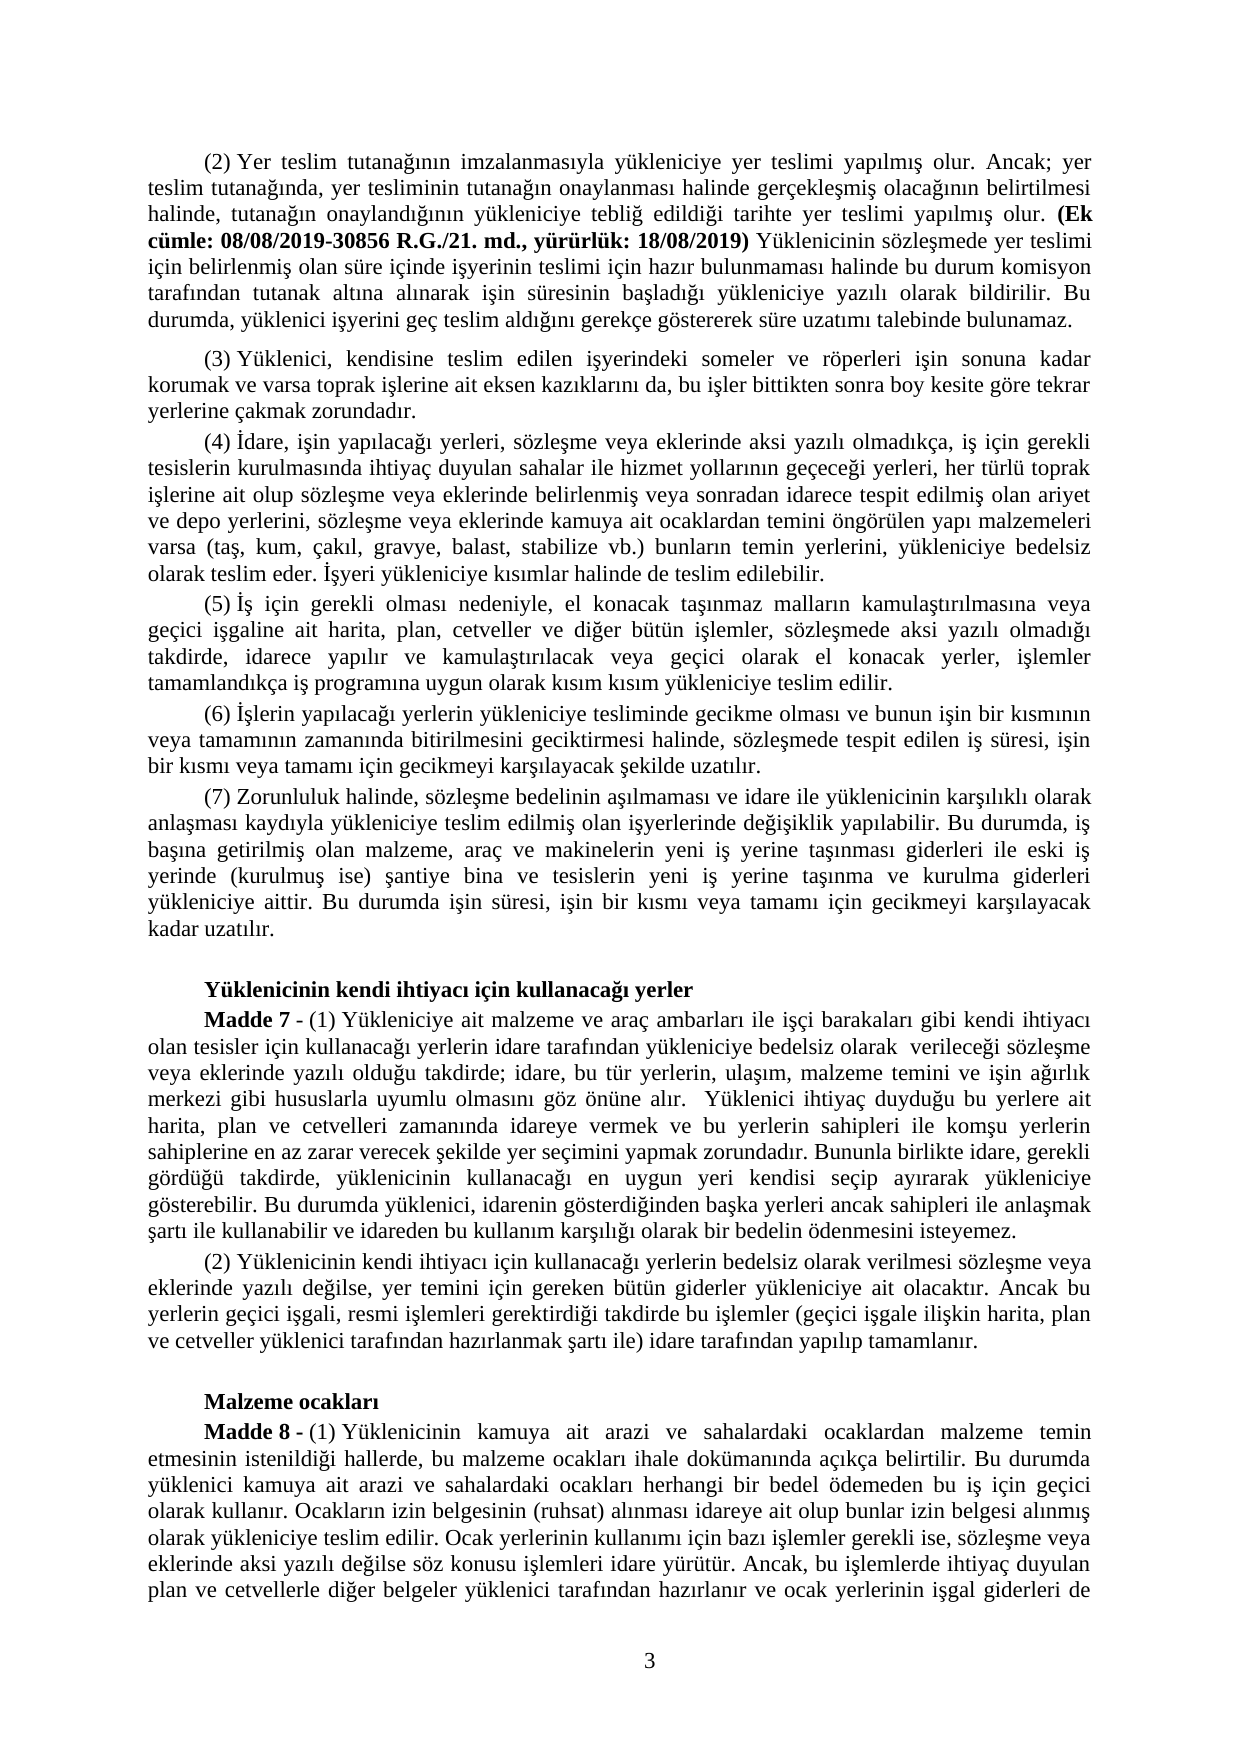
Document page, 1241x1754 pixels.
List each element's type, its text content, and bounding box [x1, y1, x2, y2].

text (4) İdare, işin yapılacağı yerleri, sözleşme veya eklerinde aksi yazılı olmadıkça, iş için gerekli tesislerin kurulmasında ihtiyaç duyulan sahalar ile hizmet yollarının geçeceği yerleri, her türlü toprak işlerine ait olup sözleşme veya eklerinde belirlenmiş veya sonradan idarece tespit edilmiş olan ariyet ve depo yerlerini, sözleşme veya eklerinde kamuya ait ocaklardan temini öngörülen yapı malzemeleri varsa (taş, kum, çakıl, gravye, balast, stabilize vb.) bunların temin yerlerini, yükleniciye bedelsiz olarak teslim eder. İşyeri yükleniciye kısımlar halinde de teslim edilebilir. [148, 428, 1092, 586]
text (2) Yer teslim tutanağının imzalanmasıyla yükleniciye yer teslimi yapılmış olur. Ancak; yer teslim tutanağında, yer tesliminin tutanağın onaylanması halinde gerçekleşmiş olacağının belirtilmesi halinde, tutanağın onaylandığının yükleniciye tebliğ edildiği tarihte yer teslimi yapılmış olur. (Ek cümle: 08/08/2019-30856 R.G./21. md., yürürlük: 18/08/2019) Yüklenicinin sözleşmede yer teslimi için belirlenmiş olan süre içinde işyerinin teslimi için hazır bulunmaması halinde bu durum komisyon tarafından tutanak altına alınarak işin süresinin başladığı yükleniciye yazılı olarak bildirilir. Bu durumda, yüklenici işyerini geç teslim aldığını gerekçe göstererek süre uzatımı talebinde bulunamaz. [148, 148, 1092, 332]
text Malzeme ocakları [148, 1388, 1092, 1414]
text (3) Yüklenici, kendisine teslim edilen işyerindeki someler ve röperleri işin sonuna kadar korumak ve varsa toprak işlerine ait eksen kazıklarını da, bu işler bittikten sonra boy kesite göre tekrar yerlerine çakmak zorundadır. [148, 345, 1092, 424]
text (5) İş için gerekli olması nedeniyle, el konacak taşınmaz malların kamulaştırılmasına veya geçici işgaline ait harita, plan, cetveller ve diğer bütün işlemler, sözleşmede aksi yazılı olmadığı takdirde, idarece yapılır ve kamulaştırılacak veya geçici olarak el konacak yerler, işlemler tamamlandıkça iş programına uygun olarak kısım kısım yükleniciye teslim edilir. [148, 590, 1092, 696]
text (6) İşlerin yapılacağı yerlerin yükleniciye tesliminde gecikme olması ve bunun işin bir kısmının veya tamamının zamanında bitirilmesini geciktirmesi halinde, sözleşmede tespit edilen iş süresi, işin bir kısmı veya tamamı için gecikmeyi karşılayacak şekilde uzatılır. [148, 700, 1092, 779]
text Yüklenicinin kendi ihtiyacı için kullanacağı yerler [148, 976, 1092, 1002]
text (2) Yüklenicinin kendi ihtiyacı için kullanacağı yerlerin bedelsiz olarak verilmesi sözleşme veya eklerinde yazılı değilse, yer temini için gereken bütün giderler yükleniciye ait olacaktır. Ancak bu yerlerin geçici işgali, resmi işlemleri gerektirdiği takdirde bu işlemler (geçici işgale ilişkin harita, plan ve cetveller yüklenici tarafından hazırlanmak şartı ile) idare tarafından yapılıp tamamlanır. [148, 1248, 1092, 1353]
text (7) Zorunluluk halinde, sözleşme bedelinin aşılmaması ve idare ile yüklenicinin karşılıklı olarak anlaşması kaydıyla yükleniciye teslim edilmiş olan işyerlerinde değişiklik yapılabilir. Bu durumda, iş başına getirilmiş olan malzeme, araç ve makinelerin yeni iş yerine taşınması giderleri ile eski iş yerinde (kurulmuş ise) şantiye bina ve tesislerin yeni iş yerine taşınma ve kurulma giderleri yükleniciye aittir. Bu durumda işin süresi, işin bir kısmı veya tamamı için gecikmeyi karşılayacak kadar uzatılır. [148, 783, 1092, 941]
text Madde 7 - (1) Yükleniciye ait malzeme ve araç ambarları ile işçi barakaları gibi kendi ihtiyacı olan tesisler için kullanacağı yerlerin idare tarafından yükleniciye bedelsiz olarak verileceği sözleşme veya eklerinde yazılı olduğu takdirde; idare, bu tür yerlerin, ulaşım, malzeme temini ve işin ağırlık merkezi gibi hususlarla uyumlu olmasını göz önüne alır. Yüklenici ihtiyaç duyduğu bu yerlere ait harita, plan ve cetvelleri zamanında idareye vermek ve bu yerlerin sahipleri ile komşu yerlerin sahiplerine en az zarar verecek şekilde yer seçimini yapmak zorundadır. Bununla birlikte idare, gerekli gördüğü takdirde, yüklenicinin kullanacağı en uygun yeri kendisi seçip ayırarak yükleniciye gösterebilir. Bu durumda yüklenici, idarenin gösterdiğinden başka yerleri ancak sahipleri ile anlaşmak şartı ile kullanabilir ve idareden bu kullanım karşılığı olarak bir bedelin ödenmesini isteyemez. [148, 1006, 1092, 1243]
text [148, 1418, 1092, 1603]
